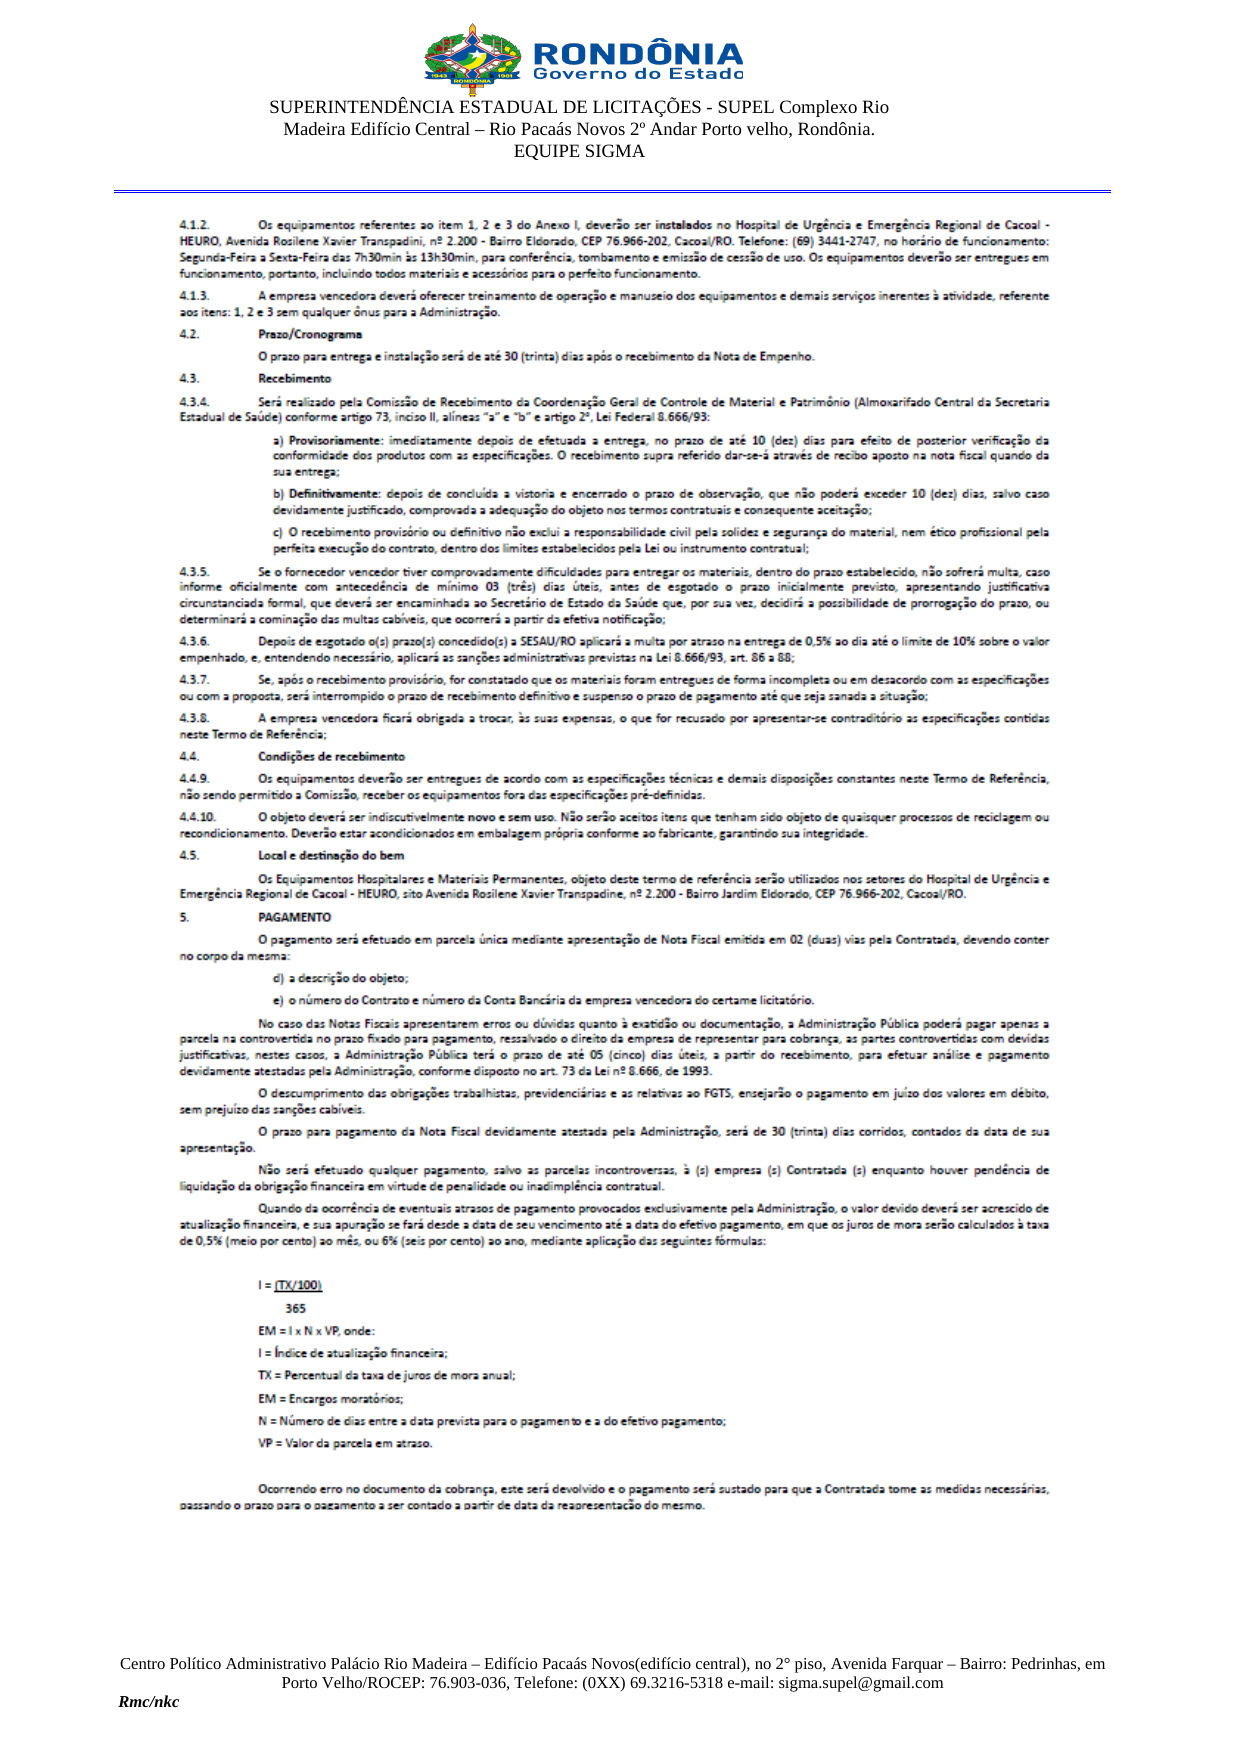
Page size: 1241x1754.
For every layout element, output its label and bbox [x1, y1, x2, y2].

picture [423, 23, 743, 97]
